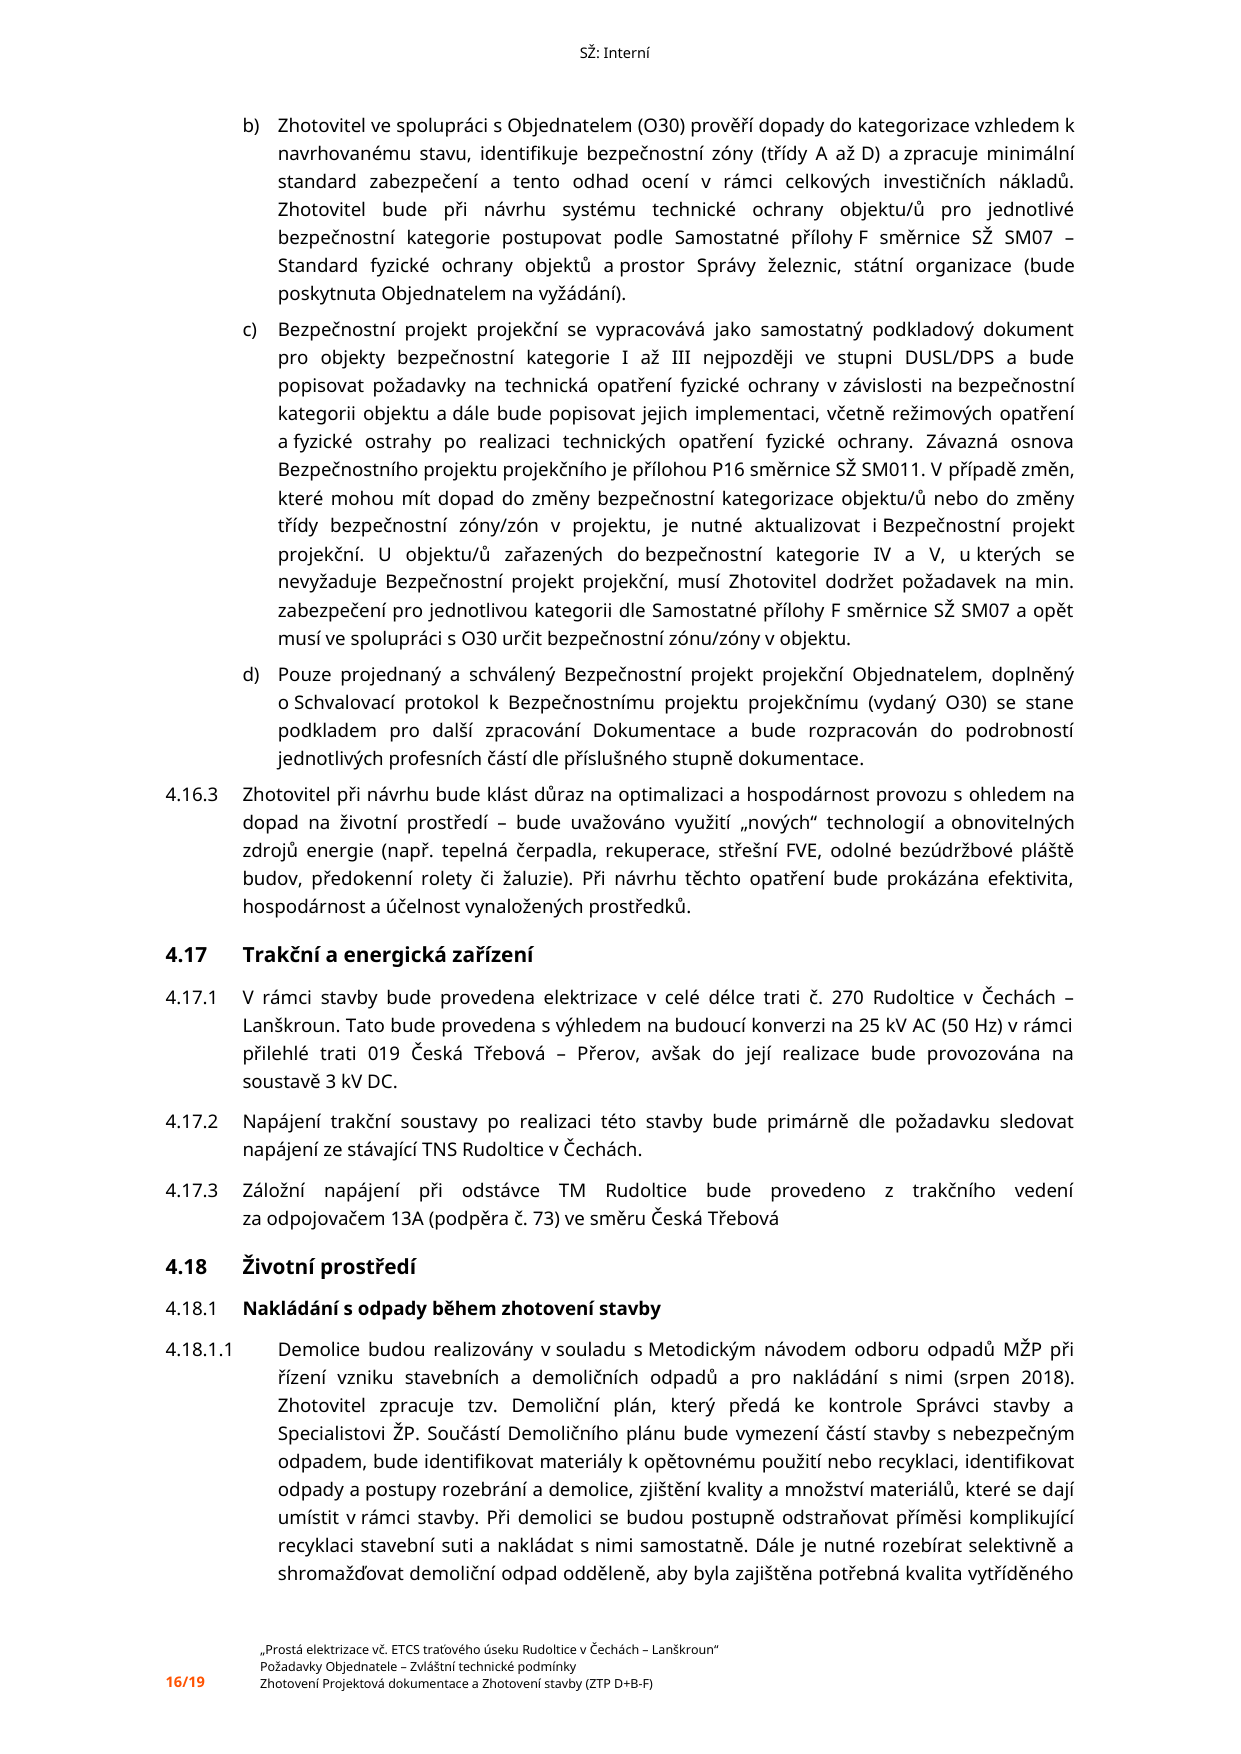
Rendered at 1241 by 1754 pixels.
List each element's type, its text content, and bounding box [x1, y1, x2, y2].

text Zhotovitel při návrhu bude klást důraz na optimalizaci a hospodárnost provozu s ohledem na dopad na životní prostředí – bude uvažováno využití „nových“ technologií a obnovitelných zdrojů energie (např. tepelná čerpadla, rekuperace, střešní FVE, odolné bezúdržbové pláště budov, předokenní rolety či žaluzie). Při návrhu těchto opatření bude prokázána efektivita, hospodárnost a účelnost vynaložených prostředků. [165, 782, 1075, 919]
text Pouze projednaný a schválený Bezpečnostní projekt projekční Objednatelem, doplněný o Schvalovací protokol k Bezpečnostnímu projektu projekčnímu (vydaný O30) se stane podkladem pro další zpracování Dokumentace a bude rozpracován do podrobností jednotlivých profesních částí dle příslušného stupně dokumentace. [242, 661, 1075, 771]
text Trakční a energická zařízení [165, 941, 1075, 969]
text Nakládání s odpady během zhotovení stavby [165, 1296, 1075, 1321]
text Záložní napájení při odstávce TM Rudoltice bude provedeno z trakčního vedení za odpojovačem 13A (podpěra č. 73) ve směru Česká Třebová [165, 1177, 1075, 1231]
text Bezpečnostní projekt projekční se vypracovává jako samostatný podkladový dokument pro objekty bezpečnostní kategorie I až III nejpozději ve stupni DUSL/DPS a bude popisovat požadavky na technická opatření fyzické ochrany v závislosti na bezpečnostní kategorii objektu a dále bude popisovat jejich implementaci, včetně režimových opatření a fyzické ostrahy po realizaci technických opatření fyzické ochrany. Závazná osnova Bezpečnostního projektu projekčního je přílohou P16 směrnice SŽ SM011. V případě změn, které mohou mít dopad do změny bezpečnostní kategorizace objektu/ů nebo do změny třídy bezpečnostní zóny/zón v projektu, je nutné aktualizovat i Bezpečnostní projekt projekční. U objektu/ů zařazených do bezpečnostní kategorie IV a V, u kterých se nevyžaduje Bezpečnostní projekt projekční, musí Zhotovitel dodržet požadavek na min. zabezpečení pro jednotlivou kategorii dle Samostatné přílohy F směrnice SŽ SM07 a opět musí ve spolupráci s O30 určit bezpečnostní zónu/zóny v objektu. [242, 317, 1075, 650]
text Napájení trakční soustavy po realizaci této stavby bude primárně dle požadavku sledovat napájení ze stávající TNS Rudoltice v Čechách. [165, 1109, 1075, 1162]
text Zhotovitel ve spolupráci s Objednatelem (O30) prověří dopady do kategorizace vzhledem k navrhovanému stavu, identifikuje bezpečnostní zóny (třídy A až D) a zpracuje minimální standard zabezpečení a tento odhad ocení v rámci celkových investičních nákladů. Zhotovitel bude při návrhu systému technické ochrany objektu/ů pro jednotlivé bezpečnostní kategorie postupovat podle Samostatné přílohy F směrnice SŽ SM07 – Standard fyzické ochrany objektů a prostor Správy železnic, státní organizace (bude poskytnuta Objednatelem na vyžádání). [242, 112, 1075, 306]
text V rámci stavby bude provedena elektrizace v celé délce trati č. 270 Rudoltice v Čechách – Lanškroun. Tato bude provedena s výhledem na budoucí konverzi na 25 kV AC (50 Hz) v rámci přilehlé trati 019 Česká Třebová – Přerov, avšak do její realizace bude provozována na soustavě 3 kV DC. [165, 984, 1075, 1094]
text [165, 1336, 1075, 1586]
text Životní prostředí [165, 1252, 1075, 1280]
